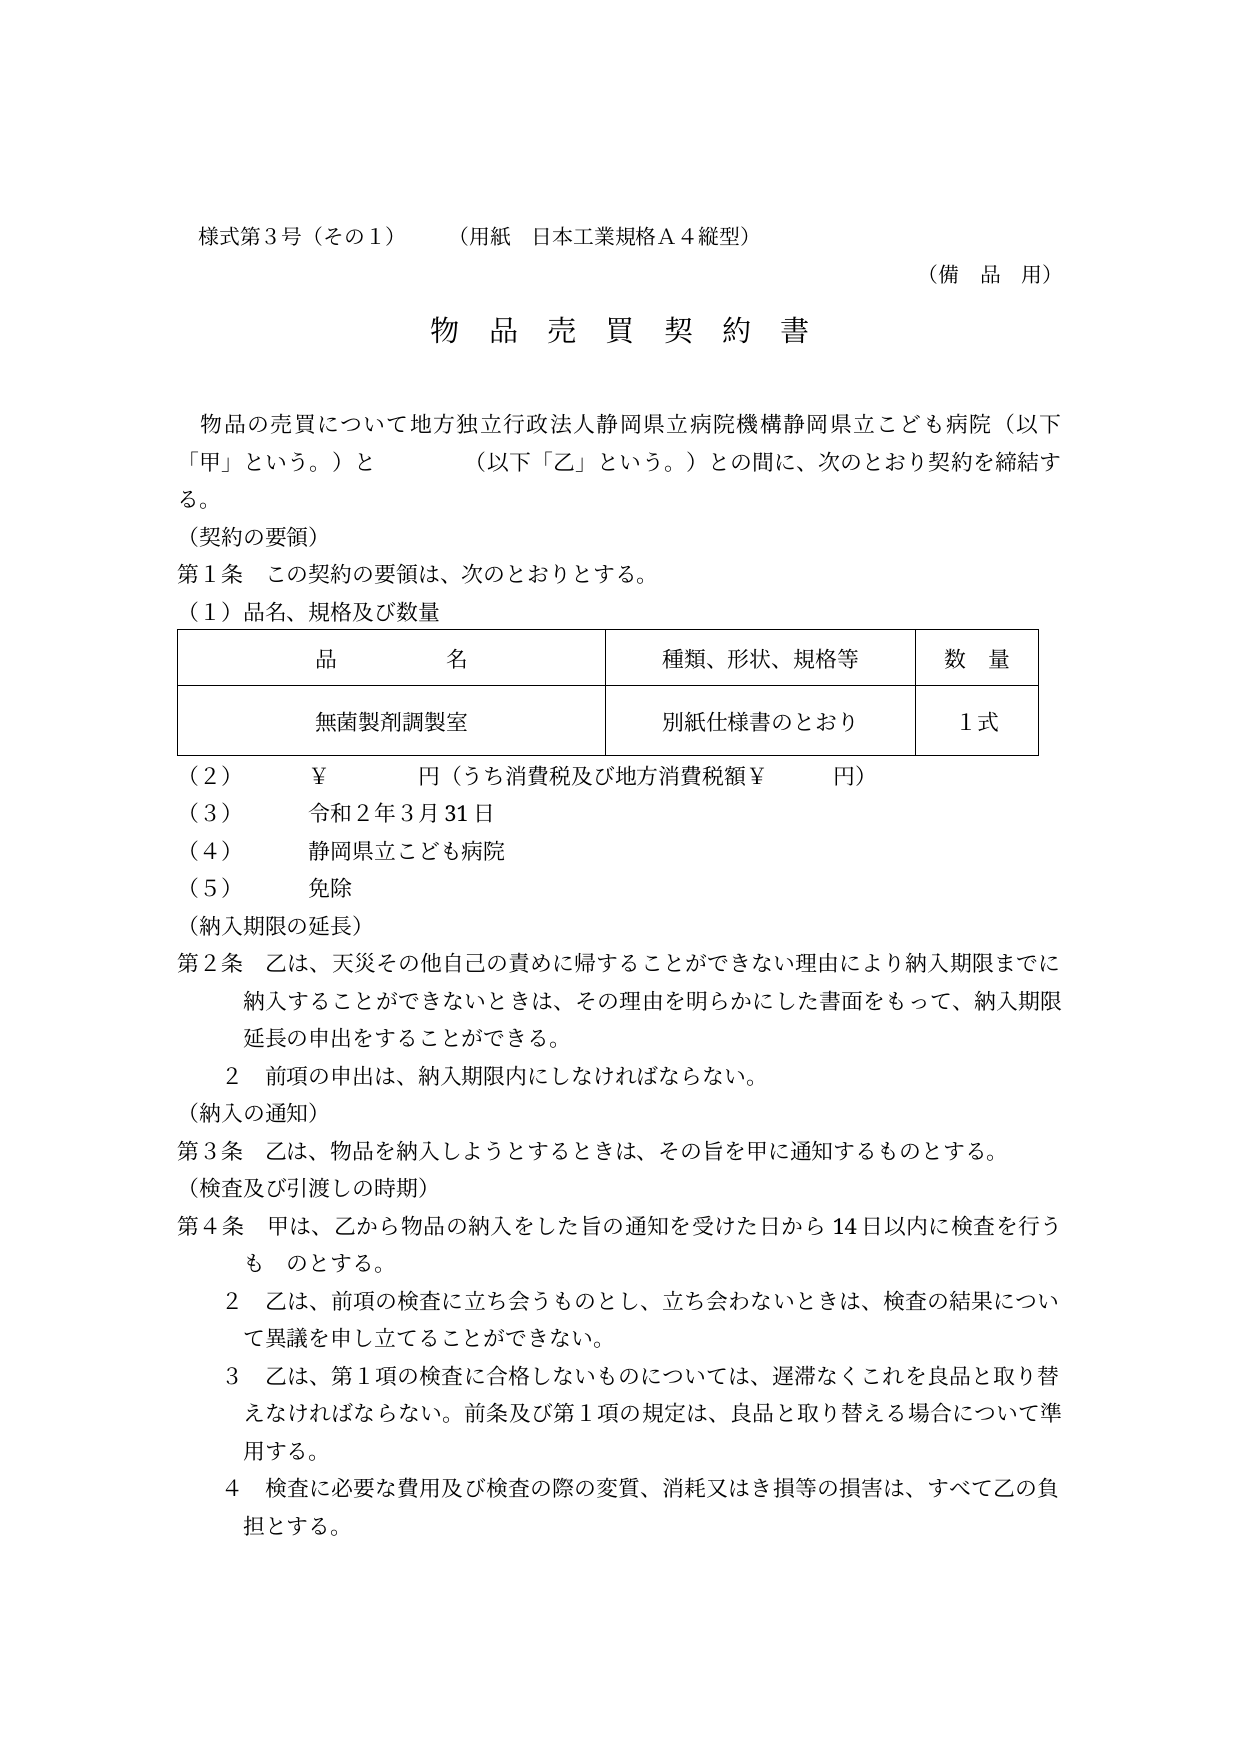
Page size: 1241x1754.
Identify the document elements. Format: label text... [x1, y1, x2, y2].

text 第４条 甲は、乙から物品の納入をした旨の通知を受けた日から14日以内に検査を行うも のとする。 [177, 1206, 1063, 1281]
table_header 種類、形状、規格等 [606, 630, 915, 685]
text （３） 令和２年３月31日 [177, 793, 1063, 831]
text 第２条 乙は、天災その他自己の責めに帰することができない理由により納入期限までに納入することができないときは、その理由を明らかにした書面をもって、納入期限延長の申出をすることができる。 [177, 943, 1063, 1056]
table_header 品 名 [178, 630, 605, 685]
text （備 品 用） [177, 254, 1063, 292]
table_cell １式 [916, 686, 1038, 755]
text 第１条 この契約の要領は、次のとおりとする。 [177, 554, 1063, 592]
text 第３条 乙は、物品を納入しようとするときは、その旨を甲に通知するものとする。 [177, 1131, 1063, 1168]
table_cell 無菌製剤調製室 [178, 686, 605, 755]
text （１）品名、規格及び数量 [177, 592, 1063, 629]
text 様式第３号（その１） （用紙 日本工業規格Ａ４縦型） [177, 217, 1063, 254]
text （契約の要領） [177, 517, 1063, 554]
table_cell 別紙仕様書のとおり [606, 686, 915, 755]
text （５） 免除 [177, 868, 1063, 906]
text ４ 検査に必要な費用及び検査の際の変質、消耗又はき損等の損害は、すべて乙の負担とする。 [221, 1468, 1063, 1543]
text ２ 前項の申出は、納入期限内にしなければならない。 [177, 1056, 1063, 1093]
text （４） 静岡県立こども病院 [177, 831, 1063, 868]
text 物品の売買について地方独立行政法人静岡県立病院機構静岡県立こども病院（以下「甲」という。）と （以下「乙」という。）との間に、次のとおり契約を締結する。 [177, 404, 1063, 517]
text ３ 乙は、第１項の検査に合格しないものについては、遅滞なくこれを良品と取り替えなければならない。前条及び第１項の規定は、良品と取り替える場合について準用する。 [221, 1356, 1063, 1468]
table_header 数 量 [916, 630, 1038, 685]
text 物 品 売 買 契 約 書 [177, 292, 1063, 367]
text （納入期限の延長） [177, 906, 1063, 943]
text （２） ￥ 円（うち消費税及び地方消費税額￥ 円） [177, 756, 1063, 793]
text （納入の通知） [177, 1093, 1063, 1131]
text ２ 乙は、前項の検査に立ち会うものとし、立ち会わないときは、検査の結果について異議を申し立てることができない。 [221, 1281, 1063, 1356]
text （検査及び引渡しの時期） [177, 1168, 1063, 1206]
